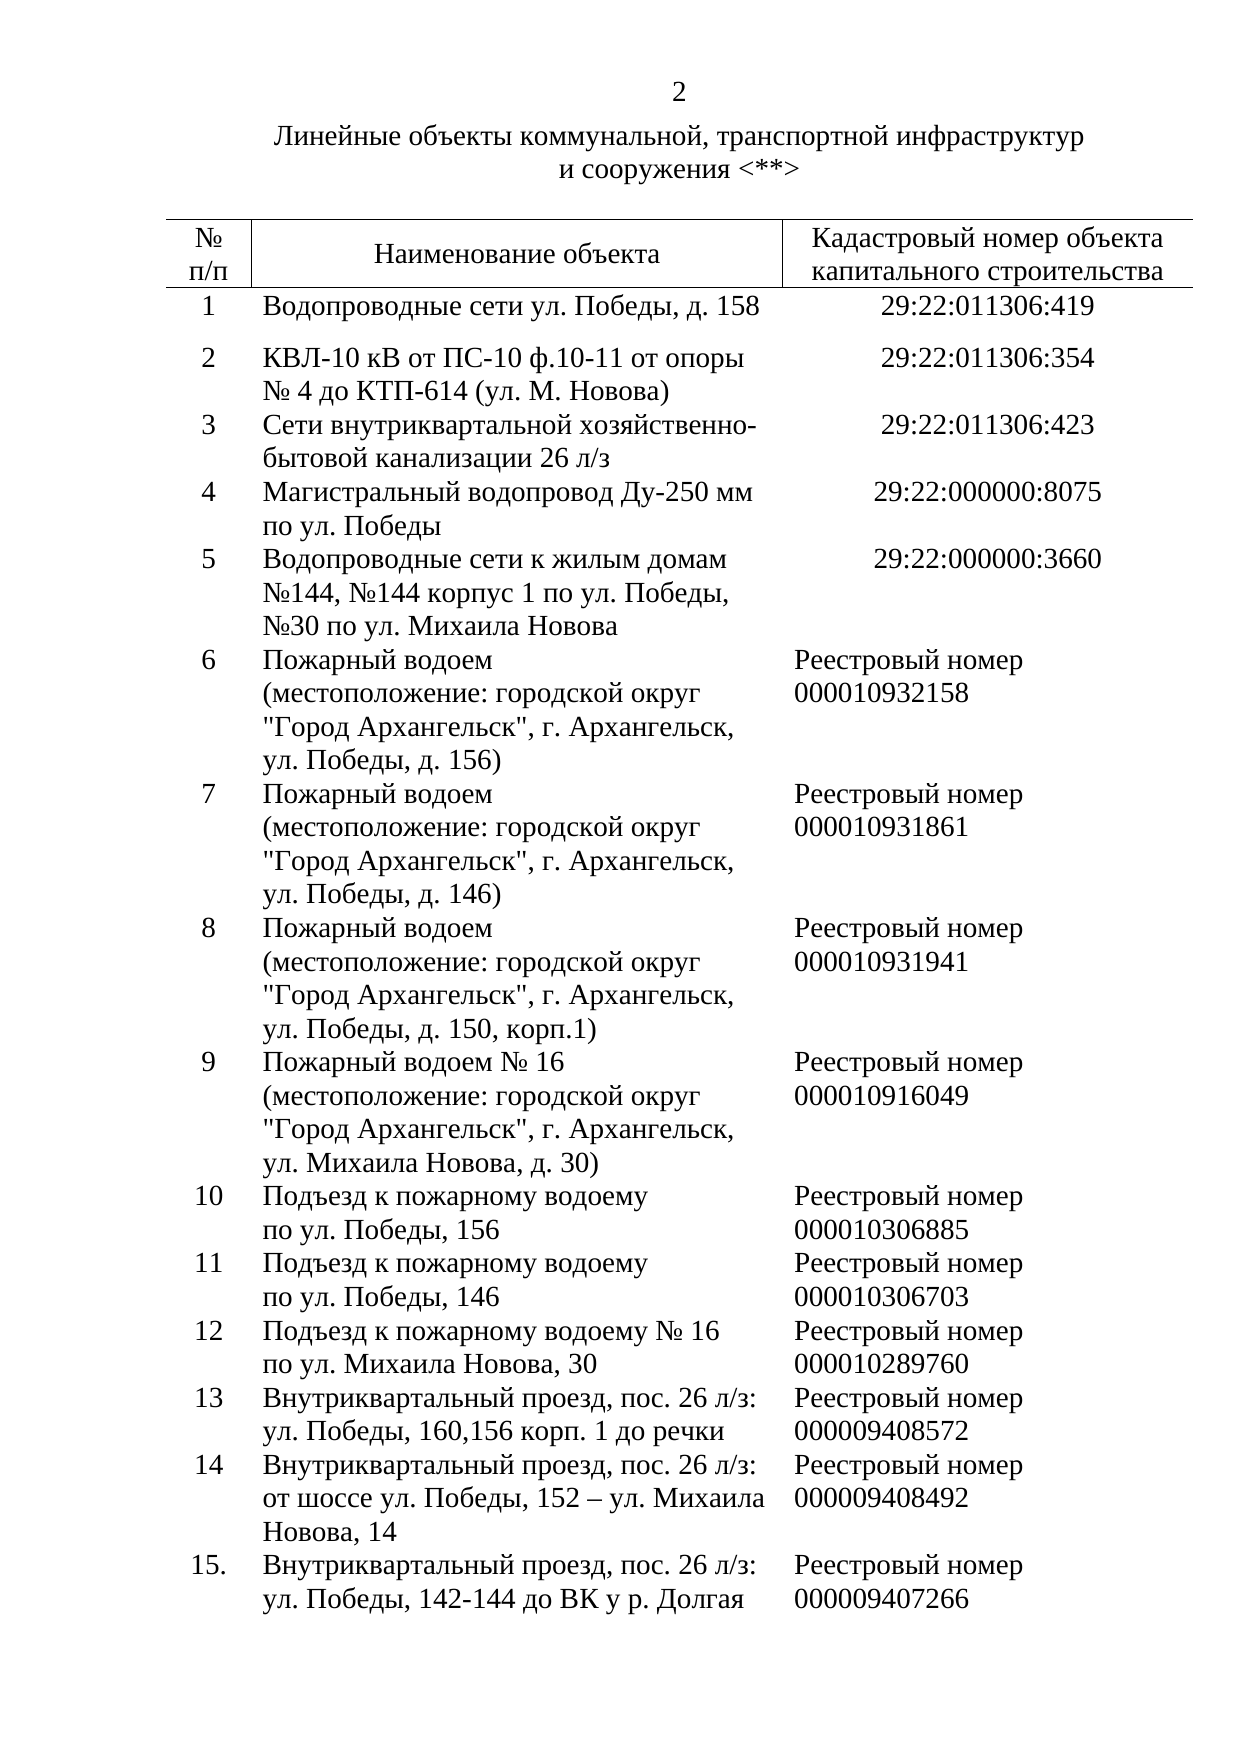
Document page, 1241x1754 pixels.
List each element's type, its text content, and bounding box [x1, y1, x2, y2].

table_cell КВЛ-10 кВ от ПС-10 ф.10-11 от опоры № 4 до КТП-614 (ул. М. Новова) [251, 340, 783, 407]
table_cell Реестровый номер 000009408572 [783, 1380, 1192, 1447]
text и сооружения <**> [177, 152, 1181, 185]
table_cell Водопроводные сети к жилым домам №144, №144 корпус 1 по ул. Победы, №30 по ул. Михаила Новова [251, 541, 783, 642]
table_cell 8 [166, 910, 251, 1044]
table_cell 29:22:000000:3660 [783, 541, 1192, 642]
table_cell 7 [166, 776, 251, 910]
table_cell Внутриквартальный проезд, пос. 26 л/з: ул. Победы, 160,156 корп. 1 до речки [251, 1380, 783, 1447]
table_header Наименование объекта [252, 220, 782, 287]
table_cell Реестровый номер 000010932158 [783, 642, 1192, 776]
table_cell 29:22:000000:8075 [783, 474, 1192, 541]
table_cell Реестровый номер 000010931861 [783, 776, 1192, 910]
table_cell 5 [166, 541, 251, 642]
table_cell 9 [166, 1044, 251, 1178]
table_cell 29:22:011306:354 [783, 340, 1192, 407]
table_cell Реестровый номер 000010306703 [783, 1246, 1192, 1313]
table_cell Сети внутриквартальной хозяйственно-бытовой канализации 26 л/з [251, 407, 783, 474]
text Линейные объекты коммунальной, транспортной инфраструктур [177, 118, 1181, 152]
table_cell Магистральный водопровод Ду-250 мм по ул. Победы [251, 474, 783, 541]
table_cell Пожарный водоем № 16 (местоположение: городской округ "Город Архангельск", г. Архангельск, ул. Михаила Новова, д. 30) [251, 1044, 783, 1178]
table_cell Реестровый номер 000010306885 [783, 1179, 1192, 1246]
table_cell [251, 1548, 783, 1614]
table_cell Реестровый номер 000010916049 [783, 1044, 1192, 1178]
table_cell 1 [166, 288, 251, 340]
table_cell 29:22:011306:423 [783, 407, 1192, 474]
table_cell Подъезд к пожарному водоему по ул. Победы, 146 [251, 1246, 783, 1313]
table_cell Водопроводные сети ул. Победы, д. 158 [251, 288, 783, 340]
table_cell 14 [166, 1447, 251, 1547]
table_cell Пожарный водоем (местоположение: городской округ "Город Архангельск", г. Архангельск, ул. Победы, д. 146) [251, 776, 783, 910]
table_cell Подъезд к пожарному водоему по ул. Победы, 156 [251, 1179, 783, 1246]
table_cell Реестровый номер 000009407266 [783, 1548, 1192, 1614]
table_cell 6 [166, 642, 251, 776]
table_cell 3 [166, 407, 251, 474]
table_cell 10 [166, 1179, 251, 1246]
table_header Кадастровый номер объекта капитального строительства [783, 220, 1192, 287]
table_cell Внутриквартальный проезд, пос. 26 л/з: от шоссе ул. Победы, 152 – ул. Михаила Новова, 14 [251, 1447, 783, 1547]
table_cell 29:22:011306:419 [783, 288, 1192, 340]
table_header № п/п [166, 220, 251, 287]
table_cell Подъезд к пожарному водоему № 16 по ул. Михаила Новова, 30 [251, 1313, 783, 1380]
table_cell 15. [166, 1548, 251, 1614]
table_cell 2 [166, 340, 251, 407]
table_cell Пожарный водоем (местоположение: городской округ "Город Архангельск", г. Архангельск, ул. Победы, д. 156) [251, 642, 783, 776]
table_cell Пожарный водоем (местоположение: городской округ "Город Архангельск", г. Архангельск, ул. Победы, д. 150, корп.1) [251, 910, 783, 1044]
table_cell Реестровый номер 000010289760 [783, 1313, 1192, 1380]
table_cell 12 [166, 1313, 251, 1380]
table_cell Реестровый номер 000010931941 [783, 910, 1192, 1044]
table_cell 4 [166, 474, 251, 541]
table_cell 11 [166, 1246, 251, 1313]
table_cell Реестровый номер 000009408492 [783, 1447, 1192, 1547]
table_cell 13 [166, 1380, 251, 1447]
